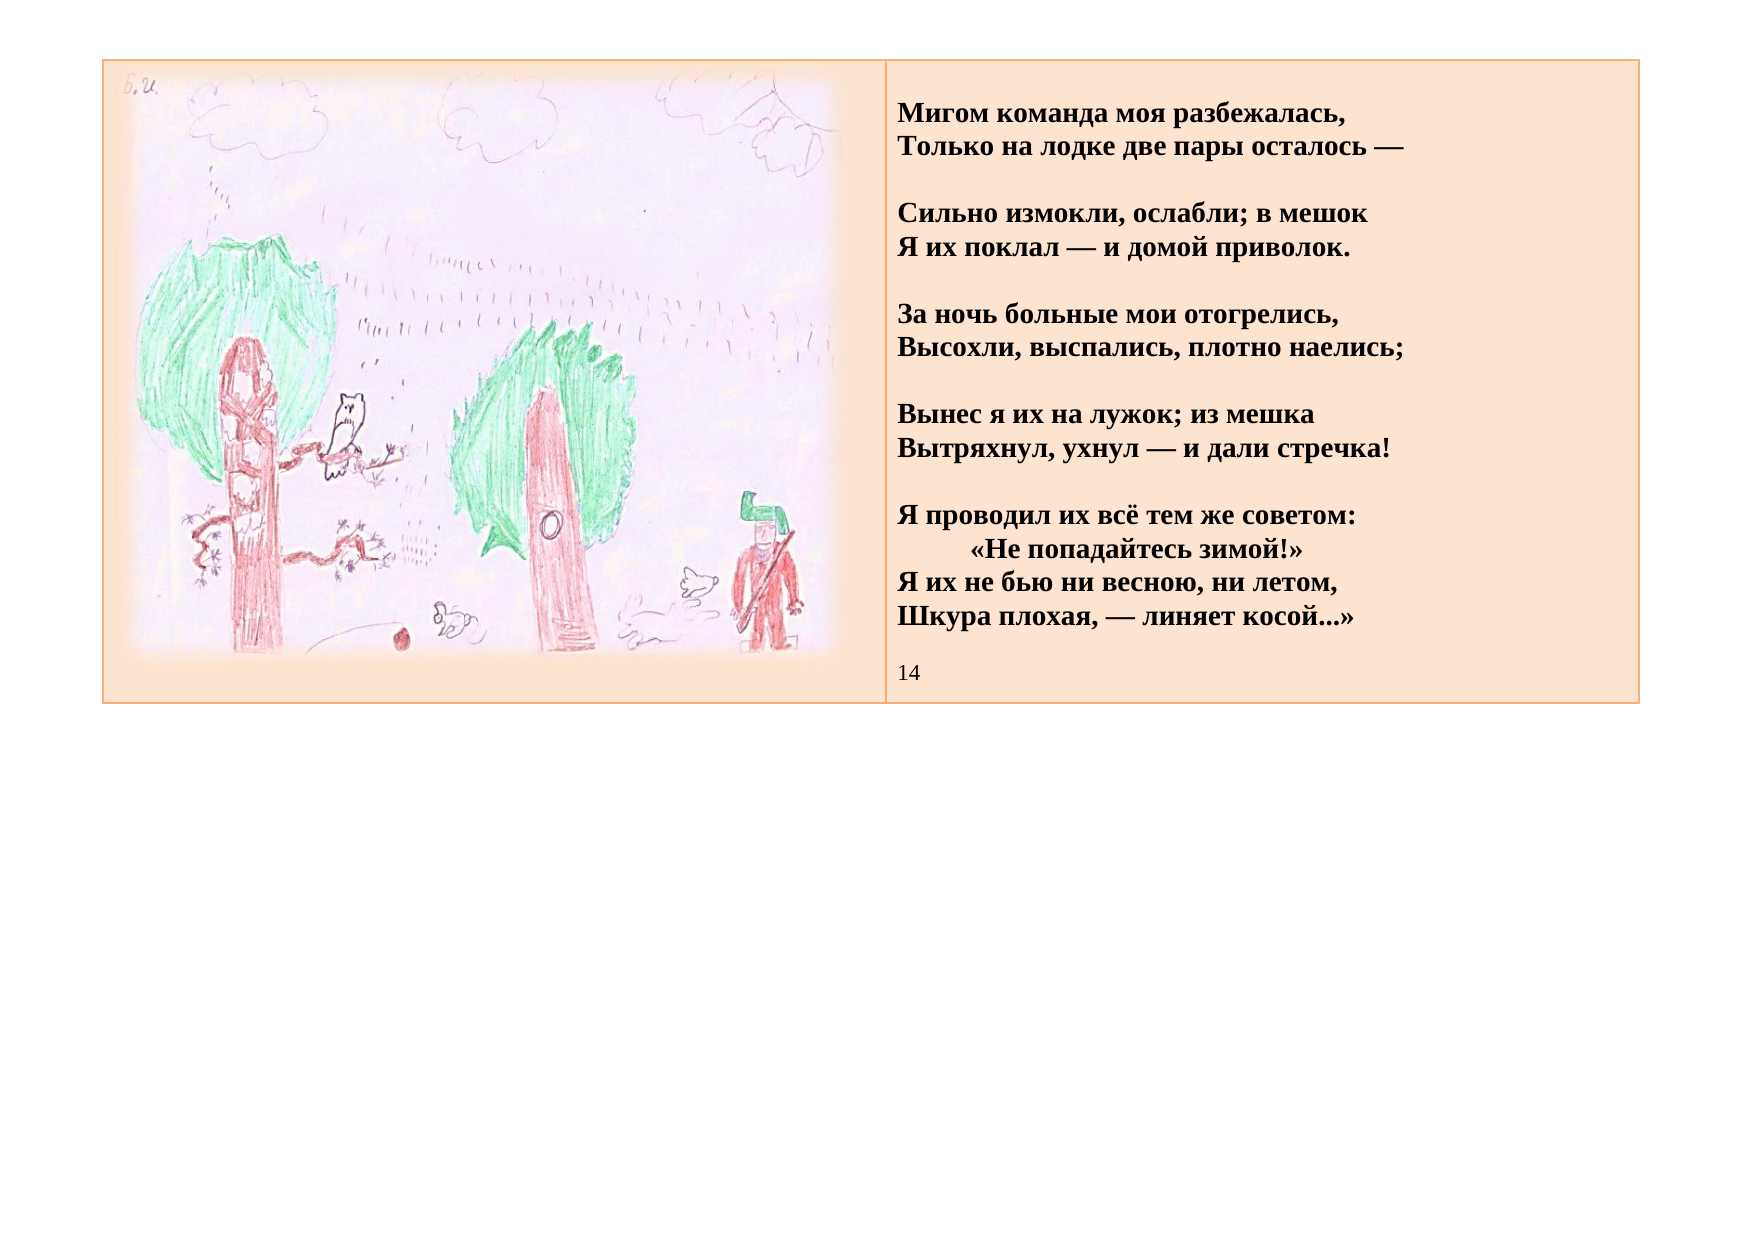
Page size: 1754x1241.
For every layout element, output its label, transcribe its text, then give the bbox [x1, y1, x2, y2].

table_header [104, 61, 885, 702]
table_header Мигом команда моя разбежалась, Только на лодке две пары осталось — Сильно измокли, ослабли; в мешок Я их поклал — и домой приволок. За ночь больные мои отогрелись, Высохли, выспались, плотно наелись; Вынес я их на лужок; из мешка Вытряхнул, ухнул — и дали стречка! Я проводил их всё тем же советом: «Не попадайтесь зимой!» Я их не бью ни весною, ни летом, Шкура плохая, — линяет косой...» 14 [887, 61, 1638, 702]
picture [144, 91, 822, 642]
